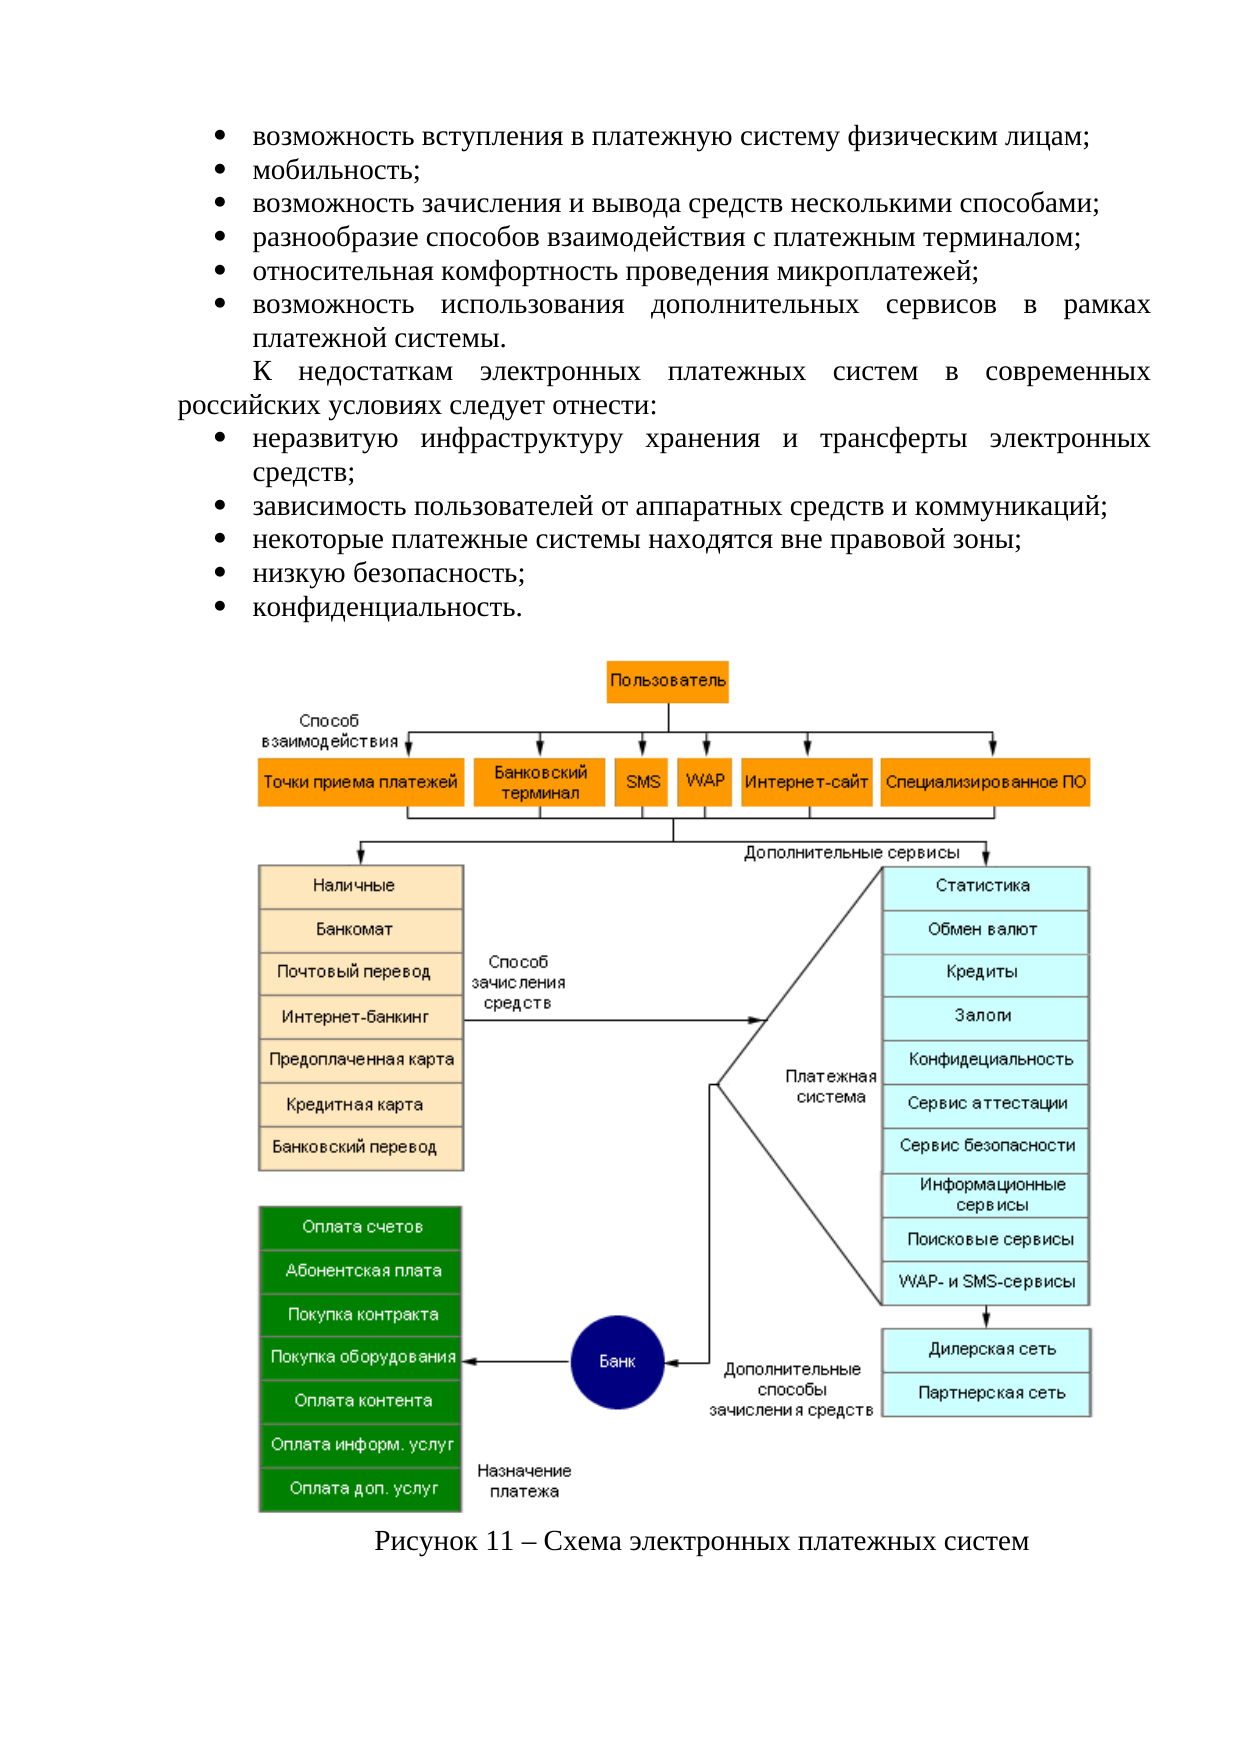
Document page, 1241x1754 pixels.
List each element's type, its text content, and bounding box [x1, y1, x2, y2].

list неразвитую инфраструктуру хранения и трансферты электронных средств; [215, 421, 1152, 488]
list возможность вступления в платежную систему физическим лицам; [215, 118, 1152, 152]
list относительная комфортность проведения микроплатежей; [215, 253, 1152, 286]
text Рисунок 11 – Схема электронных платежных систем [177, 1523, 1152, 1557]
list некоторые платежные системы находятся вне правовой зоны; [215, 521, 1152, 555]
list зависимость пользователей от аппаратных средств и коммуникаций; [215, 488, 1152, 521]
list низкую безопасность; [215, 555, 1152, 589]
text К недостаткам электронных платежных систем в современных российских условиях следует отнести: [177, 353, 1152, 421]
list возможность зачисления и вывода средств несколькими способами; [215, 185, 1152, 219]
list мобильность; [215, 152, 1152, 185]
picture [252, 655, 1125, 1524]
list возможность использования дополнительных сервисов в рамках платежной системы. [215, 286, 1152, 353]
list конфиденциальность. [215, 589, 1152, 622]
list разнообразие способов взаимодействия с платежным терминалом; [215, 219, 1152, 253]
